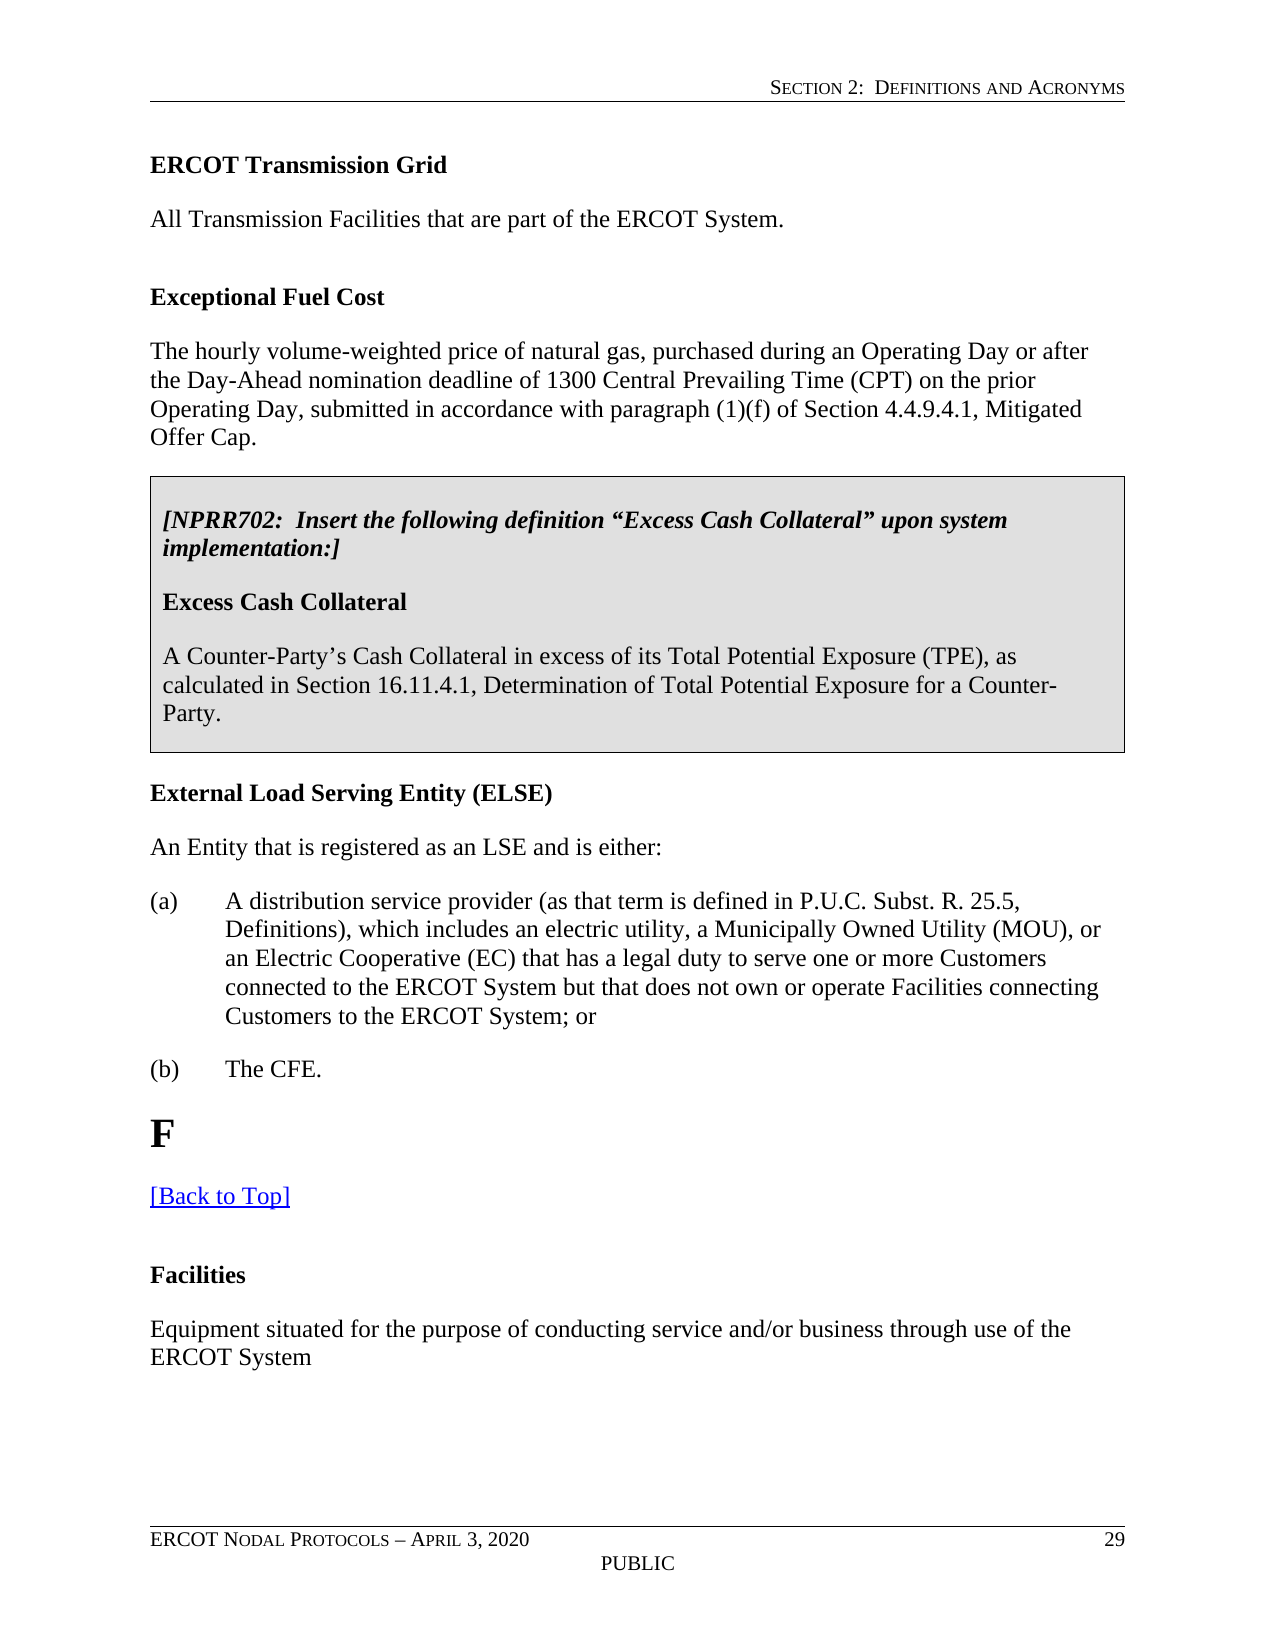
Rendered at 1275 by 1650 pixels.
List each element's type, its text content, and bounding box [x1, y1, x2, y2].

table_header [NPRR702: Insert the following definition “Excess Cash Collateral” upon system implementation:] Excess Cash Collateral A Counter-Party’s Cash Collateral in excess of its Total Potential Exposure (TPE), as calculated in Section 16.11.4.1, Determination of Total Potential Exposure for a Counter-Party. [151, 477, 1124, 752]
text An Entity that is registered as an LSE and is either: [150, 832, 1125, 861]
text (a) A distribution service provider (as that term is defined in P.U.C. Subst. R. 25.5, Definitions), which includes an electric utility, a Municipally Owned Utility (MOU), or an Electric Cooperative (EC) that has a legal duty to serve one or more Customers connected to the ERCOT System but that does not own or operate Facilities connecting Customers to the ERCOT System; or [150, 886, 1125, 1029]
text F [150, 1108, 1125, 1156]
list [Back to Top] [150, 1181, 1125, 1210]
text External Load Serving Entity (ELSE) [150, 778, 1125, 807]
text Exceptional Fuel Cost [150, 282, 1125, 311]
text All Transmission Facilities that are part of the ERCOT System. [150, 204, 1125, 232]
text Facilities [150, 1260, 1125, 1289]
text (b) The CFE. [150, 1054, 1125, 1083]
text ERCOT Transmission Grid [150, 150, 1125, 179]
text Equipment situated for the purpose of conducting service and/or business through use of the ERCOT System [150, 1314, 1125, 1371]
text The hourly volume-weighted price of natural gas, purchased during an Operating Day or after the Day-Ahead nomination deadline of 1300 Central Prevailing Time (CPT) on the prior Operating Day, submitted in accordance with paragraph (1)(f) of Section 4.4.9.4.1, Mitigated Offer Cap. [150, 336, 1125, 451]
